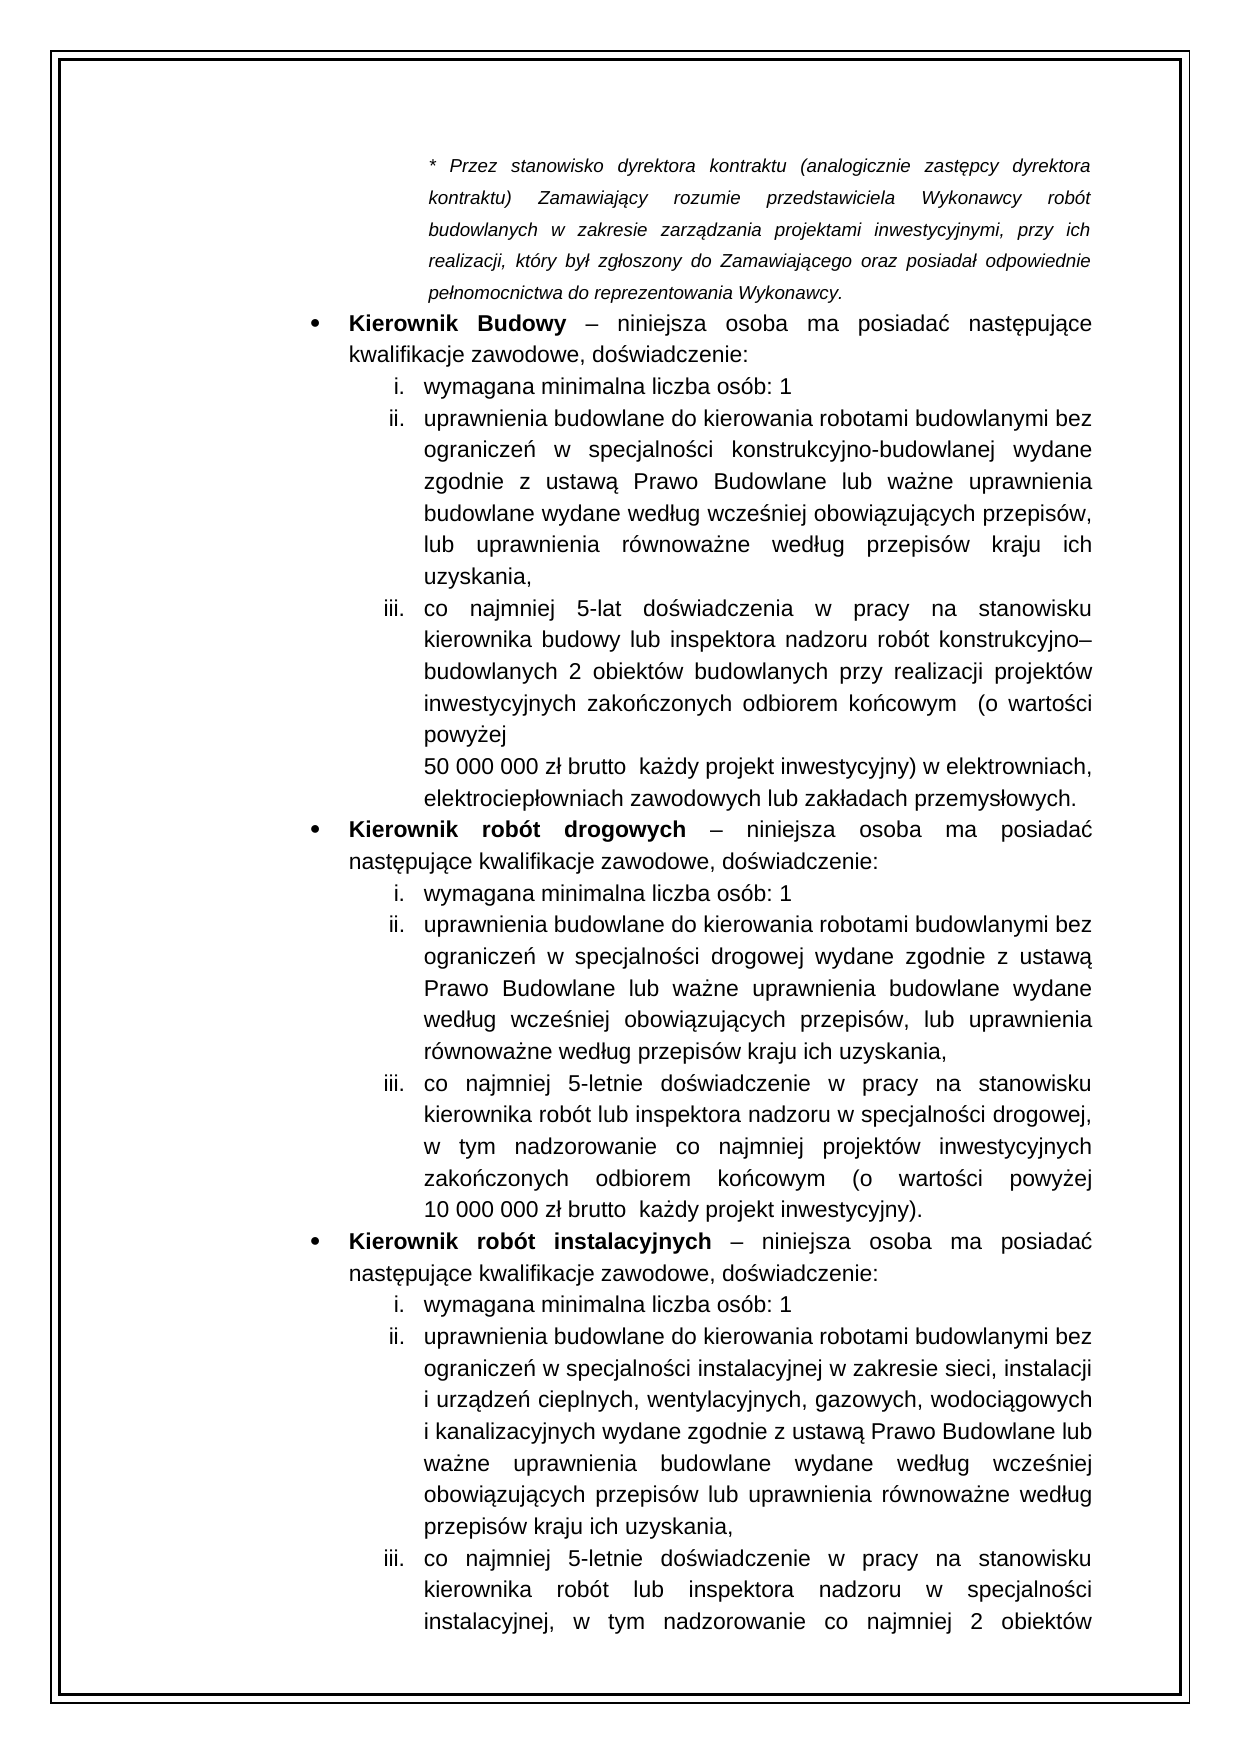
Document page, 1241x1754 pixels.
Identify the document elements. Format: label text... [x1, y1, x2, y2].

list uprawnienia budowlane do kierowania robotami budowlanymi bez ograniczeń w specjalności instalacyjnej w zakresie sieci, instalacji i urządzeń cieplnych, wentylacyjnych, gazowych, wodociągowych i kanalizacyjnych wydane zgodnie z ustawą Prawo Budowlane lub ważne uprawnienia budowlane wydane według wcześniej obowiązujących przepisów lub uprawnienia równoważne według przepisów kraju ich uzyskania, [405, 1319, 1093, 1541]
list uprawnienia budowlane do kierowania robotami budowlanymi bez ograniczeń w specjalności drogowej wydane zgodnie z ustawą Prawo Budowlane lub ważne uprawnienia budowlane wydane według wcześniej obowiązujących przepisów, lub uprawnienia równoważne według przepisów kraju ich uzyskania, [405, 908, 1093, 1066]
list wymagana minimalna liczba osób: 1 [405, 876, 1093, 908]
text * Przez stanowisko dyrektora kontraktu (analogicznie zastępcy dyrektora kontraktu) Zamawiający rozumie przedstawiciela Wykonawcy robót budowlanych w zakresie zarządzania projektami inwestycyjnymi, przy ich realizacji, który był zgłoszony do Zamawiającego oraz posiadał odpowiednie pełnomocnictwa do reprezentowania Wykonawcy. [428, 148, 1093, 306]
list uprawnienia budowlane do kierowania robotami budowlanymi bez ograniczeń w specjalności konstrukcyjno-budowlanej wydane zgodnie z ustawą Prawo Budowlane lub ważne uprawnienia budowlane wydane według wcześniej obowiązujących przepisów, lub uprawnienia równoważne według przepisów kraju ich uzyskania, [405, 401, 1093, 591]
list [405, 1541, 1093, 1636]
list wymagana minimalna liczba osób: 1 [405, 1288, 1093, 1319]
list co najmniej 5-lat doświadczenia w pracy na stanowisku kierownika budowy lub inspektora nadzoru robót konstrukcyjno–budowlanych 2 obiektów budowlanych przy realizacji projektów inwestycyjnych zakończonych odbiorem końcowym (o wartości powyżej 50 000 000 zł brutto każdy projekt inwestycyjny) w elektrowniach, elektrociepłowniach zawodowych lub zakładach przemysłowych. [405, 591, 1093, 813]
list wymagana minimalna liczba osób: 1 [405, 369, 1093, 401]
list Kierownik Budowy – niniejsza osoba ma posiadać następujące kwalifikacje zawodowe, doświadczenie: [311, 306, 1093, 369]
list Kierownik robót drogowych – niniejsza osoba ma posiadać następujące kwalifikacje zawodowe, doświadczenie: [311, 813, 1093, 876]
list co najmniej 5-letnie doświadczenie w pracy na stanowisku kierownika robót lub inspektora nadzoru w specjalności drogowej, w tym nadzorowanie co najmniej projektów inwestycyjnych zakończonych odbiorem końcowym (o wartości powyżej 10 000 000 zł brutto każdy projekt inwestycyjny). [405, 1066, 1093, 1224]
list Kierownik robót instalacyjnych – niniejsza osoba ma posiadać następujące kwalifikacje zawodowe, doświadczenie: [311, 1224, 1093, 1288]
